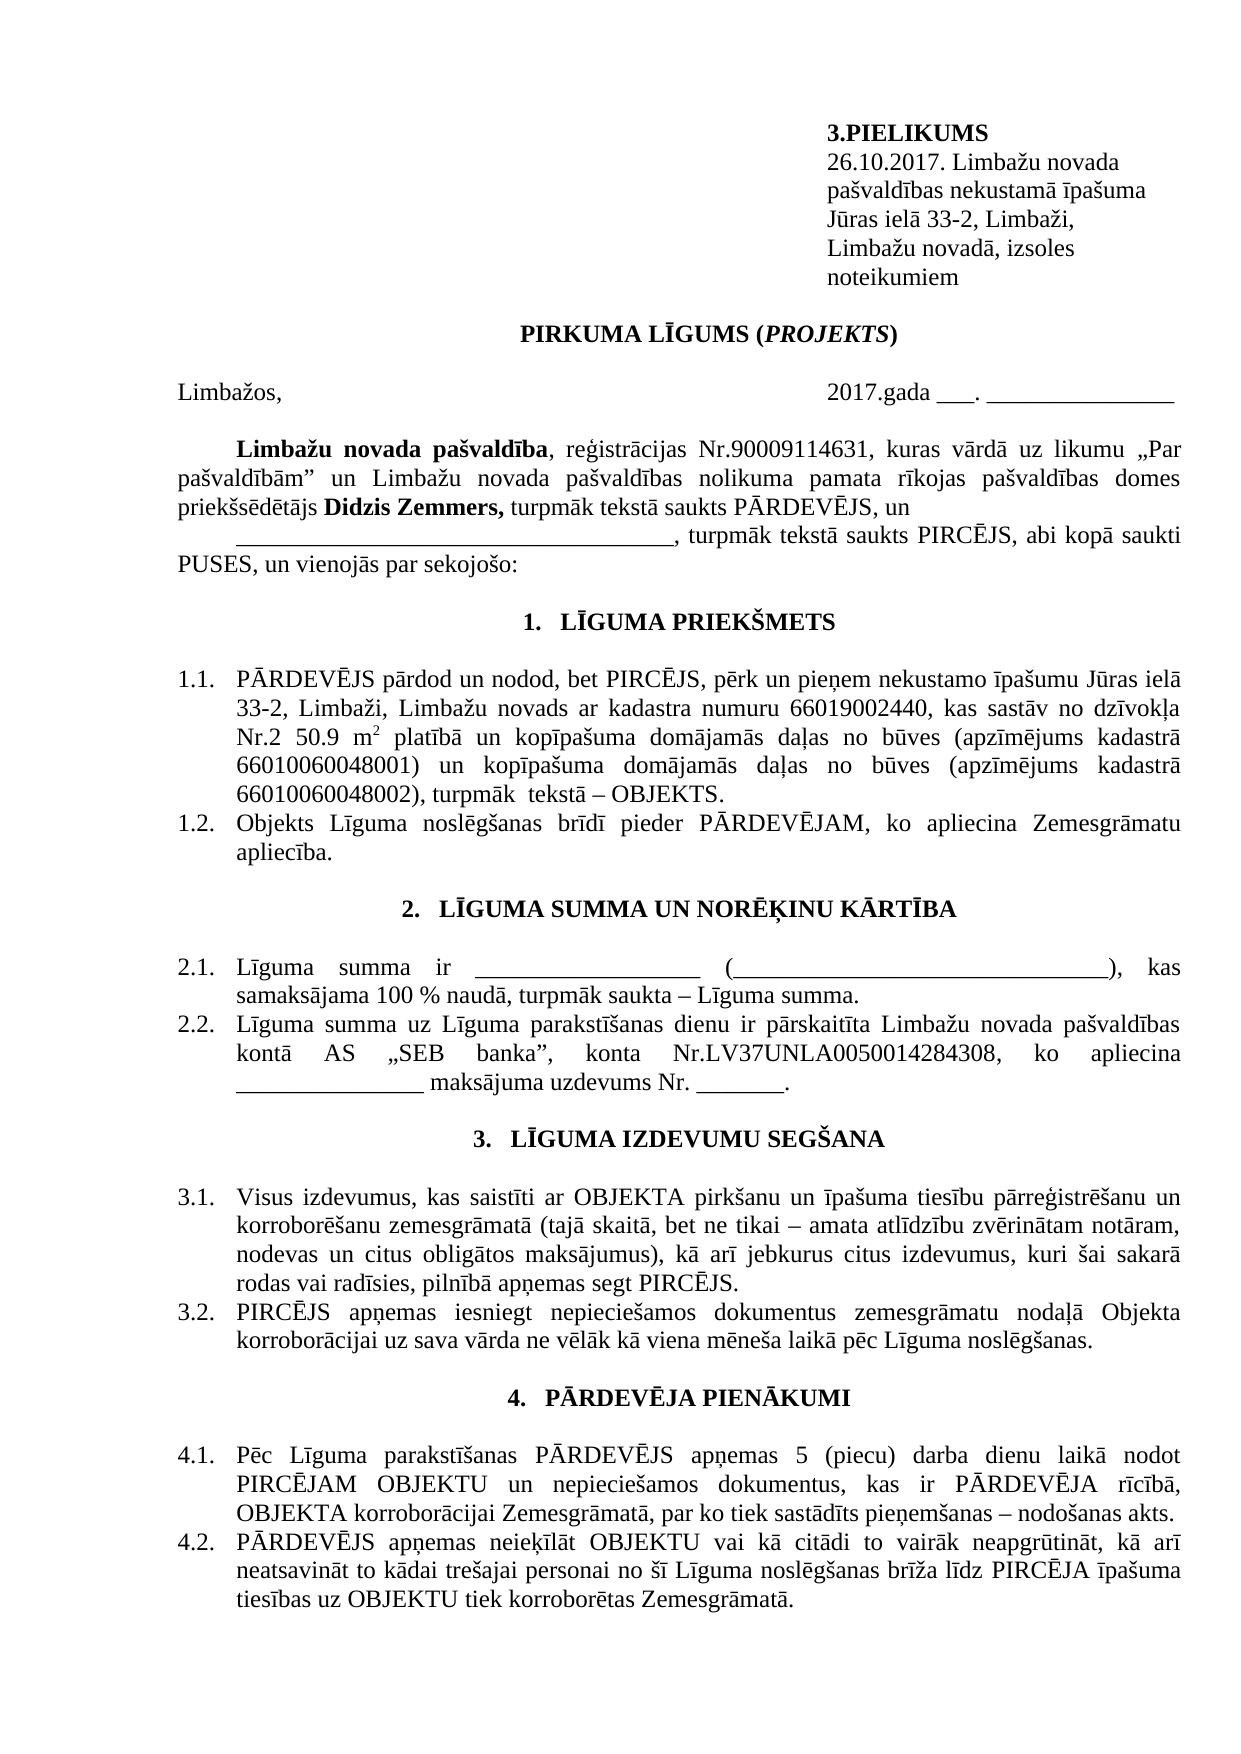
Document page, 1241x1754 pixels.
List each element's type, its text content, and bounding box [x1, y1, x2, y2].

list Līguma summa ir __________________ (______________________________), kas samaksājama 100 % naudā, turpmāk saukta – Līguma summa. [177, 952, 1181, 1009]
text Limbažu novada pašvaldība, reģistrācijas Nr.90009114631, kuras vārdā uz likumu „Par pašvaldībām” un Limbažu novada pašvaldības nolikuma pamata rīkojas pašvaldības domes priekšsēdētājs Didzis Zemmers, turpmāk tekstā saukts Pārdevējs, un [177, 434, 1181, 521]
list Objekts Līguma noslēgšanas brīdī pieder Pārdevējam, ko apliecina Zemesgrāmatu apliecība. [177, 808, 1181, 866]
list Pārdevējs apņemas neieķīlāt Objektu vai kā citādi to vairāk neapgrūtināt, kā arī neatsavināt to kādai trešajai personai no šī Līguma noslēgšanas brīža līdz Pircēja īpašuma tiesības uz Objektu tiek korroborētas Zemesgrāmatā. [177, 1527, 1181, 1613]
list līguma priekšmets [177, 607, 1181, 636]
text 26.10.2017. Limbažu novada pašvaldības nekustamā īpašuma Jūras ielā 33-2, Limbaži, [827, 147, 1196, 233]
text Pirkuma līgums (projekts) [177, 319, 1181, 348]
text 3.pielikums [827, 118, 1181, 147]
list Pārdevēja pienākumi [177, 1383, 1181, 1412]
list Līguma Izdevumu segšana [177, 1124, 1181, 1153]
list Līguma summa uz Līguma parakstīšanas dienu ir pārskaitīta Limbažu novada pašvaldības kontā AS „SEB banka”, konta Nr.LV37UNLA0050014284308, ko apliecina _______________ maksājuma uzdevums Nr. _______. [177, 1009, 1181, 1096]
list Pircējs apņemas iesniegt nepieciešamos dokumentus zemesgrāmatu nodaļā Objekta korroborācijai uz sava vārda ne vēlāk kā viena mēneša laikā pēc Līguma noslēgšanas. [177, 1297, 1181, 1354]
text Limbažu novadā, izsoles noteikumiem [827, 233, 1196, 291]
list Līguma summa un norēķinu kārtība [177, 894, 1181, 923]
text Limbažos, 2017.gada ___. _______________ [177, 377, 1181, 406]
text ___________________________________, turpmāk tekstā saukts Pircējs, abi kopā saukti PUSES, un vienojās par sekojošo: [177, 521, 1181, 578]
list Visus izdevumus, kas saistīti ar Objekta pirkšanu un īpašuma tiesību pārreģistrēšanu un korroborēšanu zemesgrāmatā (tajā skaitā, bet ne tikai – amata atlīdzību zvērinātam notāram, nodevas un citus obligātos maksājumus), kā arī jebkurus citus izdevumus, kuri šai sakarā rodas vai radīsies, pilnībā apņemas segt Pircējs. [177, 1182, 1181, 1297]
list Pēc Līguma parakstīšanas Pārdevējs apņemas 5 (piecu) darba dienu laikā nodot Pircējam Objektu un nepieciešamos dokumentus, kas ir Pārdevēja rīcībā, Objekta korroborācijai Zemesgrāmatā, par ko tiek sastādīts pieņemšanas – nodošanas akts. [177, 1441, 1181, 1527]
list Pārdevējs pārdod un nodod, bet Pircējs, pērk un pieņem nekustamo īpašumu Jūras ielā 33-2, Limbaži, Limbažu novads ar kadastra numuru 66019002440, kas sastāv no dzīvokļa Nr.2 50.9 m2 platībā un kopīpašuma domājamās daļas no būves (apzīmējums kadastrā 66010060048001) un kopīpašuma domājamās daļas no būves (apzīmējums kadastrā 66010060048002), turpmāk tekstā – Objekts. [177, 664, 1181, 808]
